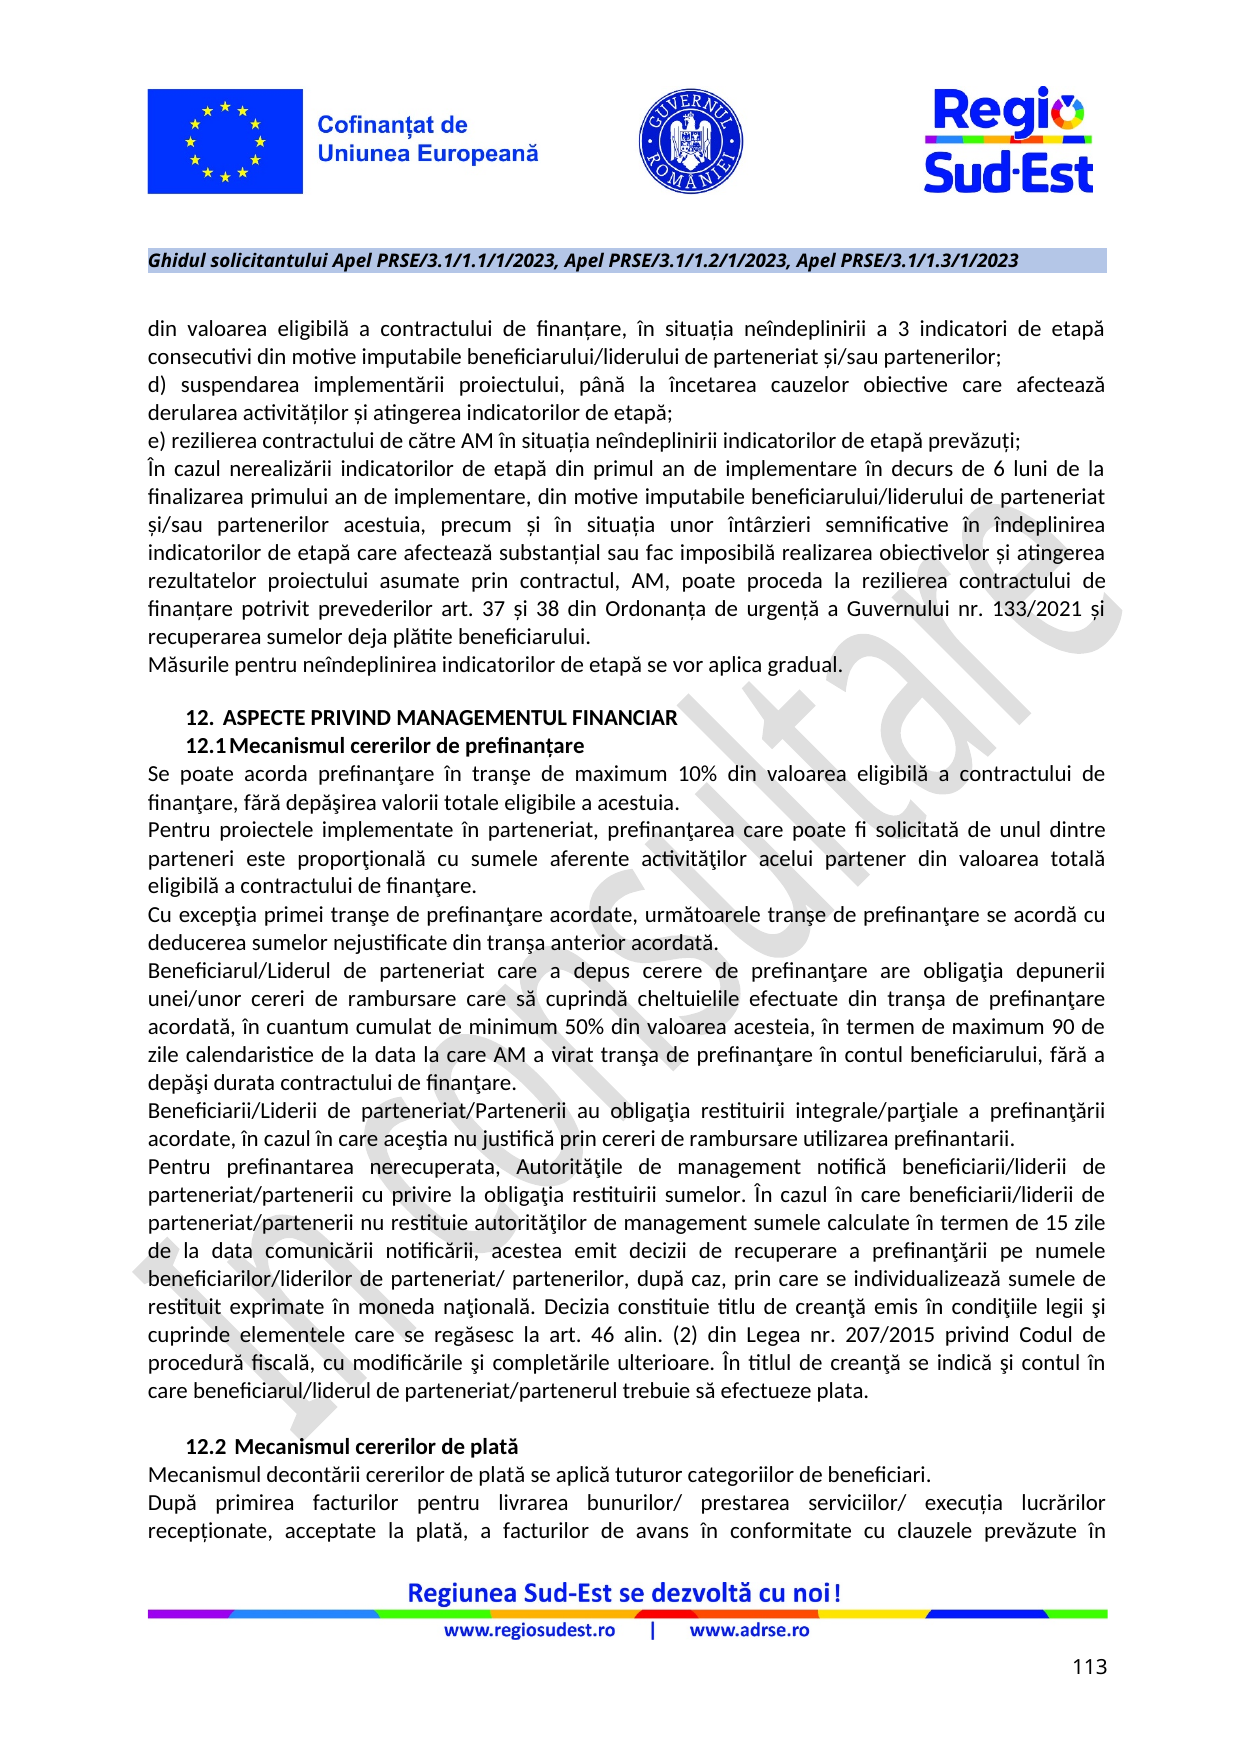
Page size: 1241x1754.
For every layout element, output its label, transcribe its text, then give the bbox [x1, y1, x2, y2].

subtitle ASPECTE PRIVIND MANAGEMENTUL FINANCIAR [185, 703, 1107, 732]
text e) rezilierea contractului de către AM în situația neîndeplinirii indicatorilor de etapă prevăzuți; [148, 426, 1107, 454]
text Pentru prefinantarea nerecuperata, Autorităţile de management notifică beneficiarii/liderii de parteneriat/partenerii cu privire la obligaţia restituirii sumelor. În cazul în care beneficiarii/liderii de parteneriat/partenerii nu restituie autorităţilor de management sumele calculate în termen de 15 zile de la data comunicării notificării, acestea emit decizii de recuperare a prefinanţării pe numele beneficiarilor/liderilor de parteneriat/ partenerilor, după caz, prin care se individualizează sumele de restituit exprimate în moneda naţională. Decizia constituie titlu de creanţă emis în condiţiile legii şi cuprinde elementele care se regăsesc la art. 46 alin. (2) din Legea nr. 207/2015 privind Codul de procedură fiscală, cu modificările şi completările ulterioare. În titlul de creanţă se indică şi contul în care beneficiarul/liderul de parteneriat/partenerul trebuie să efectueze plata. [148, 1152, 1107, 1404]
subtitle Mecanismul cererilor de prefinanțare [185, 732, 1107, 759]
text Măsurile pentru neîndeplinirea indicatorilor de etapă se vor aplica gradual. [148, 651, 1107, 678]
text Cu excepţia primei tranşe de prefinanţare acordate, următoarele tranşe de prefinanţare se acordă cu deducerea sumelor nejustificate din tranşa anterior acordată. [148, 900, 1107, 956]
text d) suspendarea implementării proiectului, până la încetarea cauzelor obiective care afectează derularea activităților și atingerea indicatorilor de etapă; [148, 370, 1107, 426]
picture [147, 1582, 1108, 1640]
text Mecanismul decontării cererilor de plată se aplică tuturor categoriilor de beneficiari. [148, 1460, 1107, 1488]
subtitle Mecanismul cererilor de plată [185, 1432, 1107, 1460]
text Beneficiarul/Liderul de parteneriat care a depus cerere de prefinanţare are obligaţia depunerii unei/unor cereri de rambursare care să cuprindă cheltuielile efectuate din tranşa de prefinanţare acordată, în cuantum cumulat de minimum 50% din valoarea acesteia, în termen de maximum 90 de zile calendaristice de la data la care AM a virat tranşa de prefinanţare în contul beneficiarului, fără a depăşi durata contractului de finanţare. [148, 956, 1107, 1096]
picture [147, 86, 1093, 195]
text Se poate acorda prefinanţare în tranşe de maximum 10% din valoarea eligibilă a contractului de finanţare, fără depăşirea valorii totale eligibile a acestuia. [148, 759, 1107, 816]
text În cazul nerealizării indicatorilor de etapă din primul an de implementare în decurs de 6 luni de la finalizarea primului an de implementare, din motive imputabile beneficiarului/liderului de parteneriat și/sau partenerilor acestuia, precum și în situația unor întârzieri semnificative în îndeplinirea indicatorilor de etapă care afectează substanțial sau fac imposibilă realizarea obiectivelor și atingerea rezultatelor proiectului asumate prin contractul, AM, poate proceda la rezilierea contractului de finanțare potrivit prevederilor art. 37 și 38 din Ordonanța de urgență a Guvernului nr. 133/2021 și recuperarea sumelor deja plătite beneficiarului. [148, 454, 1107, 651]
text Beneficiarii/Liderii de parteneriat/Partenerii au obligaţia restituirii integrale/parţiale a prefinanţării acordate, în cazul în care aceştia nu justifică prin cereri de rambursare utilizarea prefinantarii. [148, 1096, 1107, 1152]
text Pentru proiectele implementate în parteneriat, prefinanţarea care poate fi solicitată de unul dintre parteneri este proporţională cu sumele aferente activităţilor acelui partener din valoarea totală eligibilă a contractului de finanţare. [148, 816, 1107, 900]
